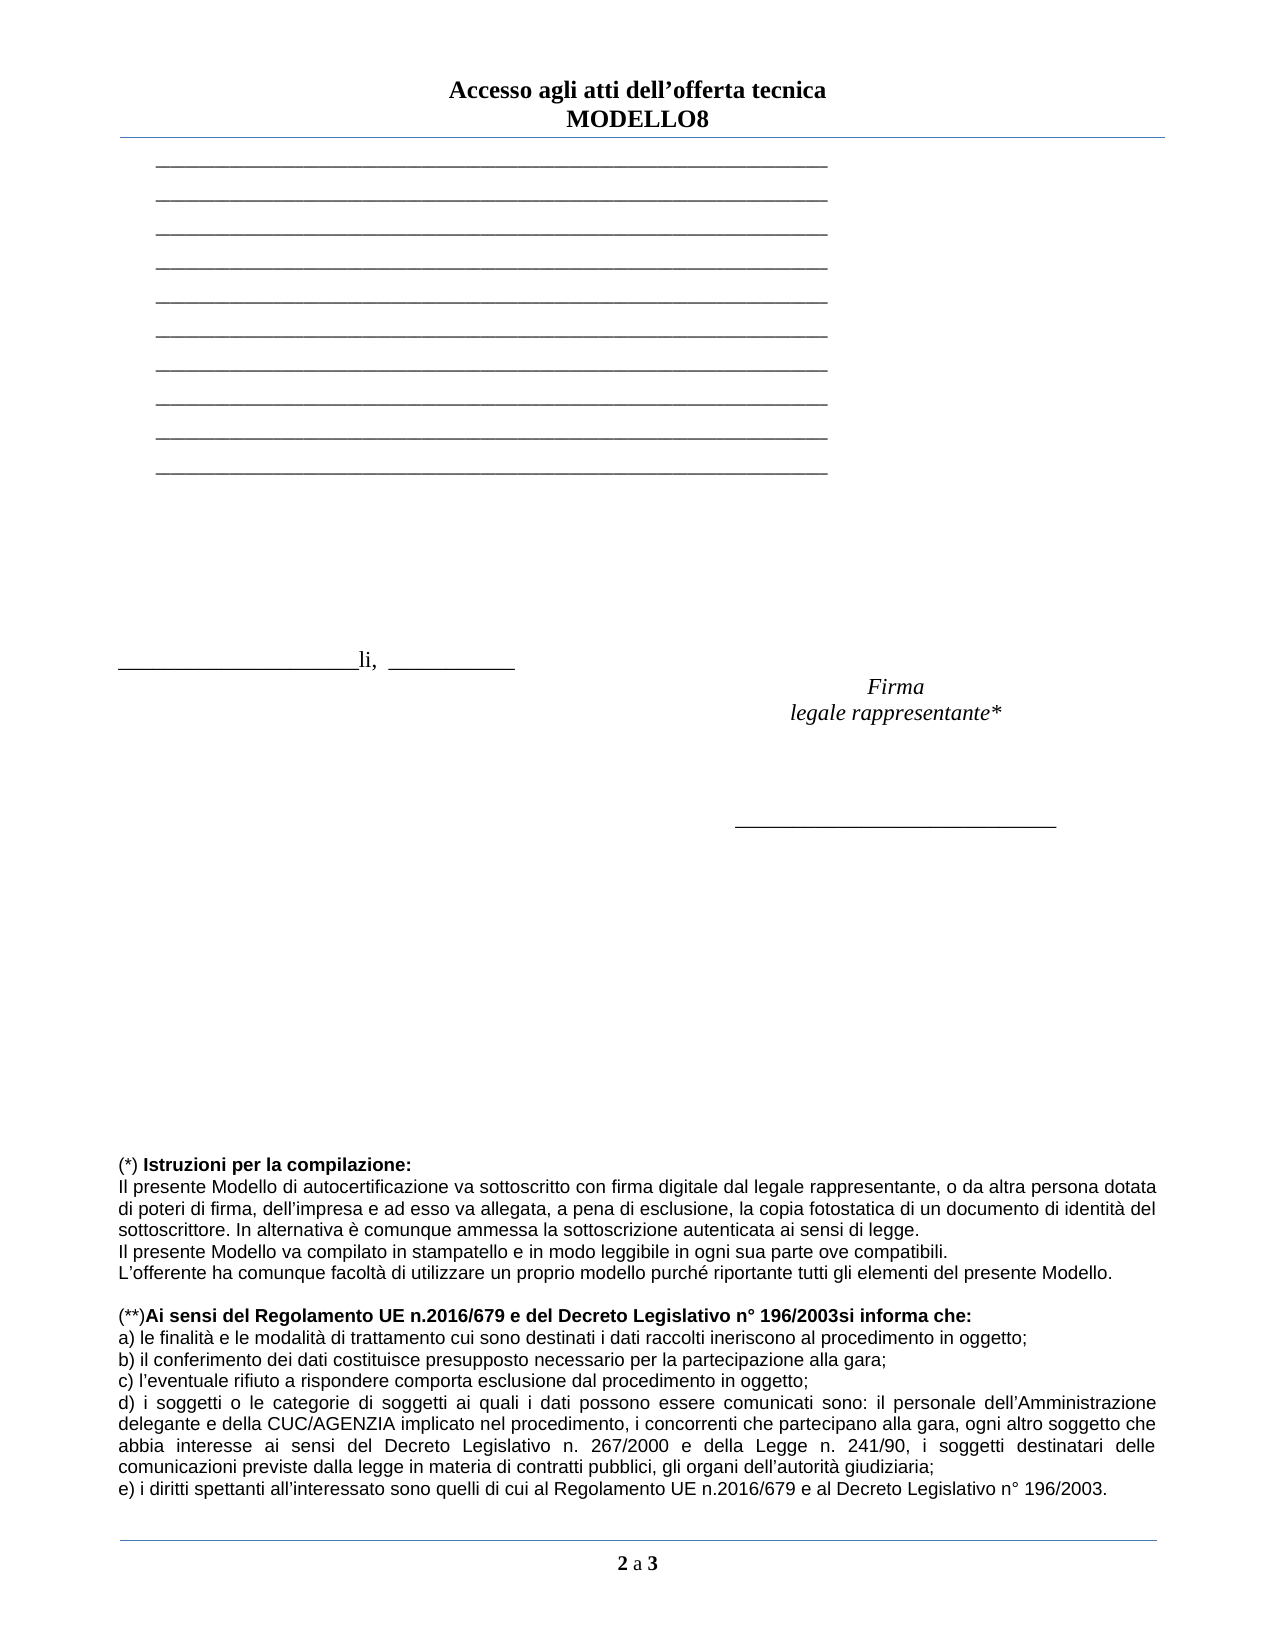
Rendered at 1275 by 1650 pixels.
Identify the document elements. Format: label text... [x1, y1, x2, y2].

text Il presente Modello di autocertificazione va sottoscritto con firma digitale dal legale rappresentante, o da altra persona dotata di poteri di firma, dell’impresa e ad esso va allegata, a pena di esclusione, la copia fotostatica di un documento di identità del sottoscrittore. In alternativa è comunque ammessa la sottoscrizione autenticata ai sensi di legge. [118, 1176, 1157, 1241]
text (**)Ai sensi del Regolamento UE n.2016/679 e del Decreto Legislativo n° 196/2003si informa che: [118, 1305, 1157, 1327]
text legale rappresentante* [634, 699, 1157, 725]
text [156, 148, 1157, 170]
text (*) Istruzioni per la compilazione: [118, 1154, 1157, 1176]
text a) le finalità e le modalità di trattamento cui sono destinati i dati raccolti ineriscono al procedimento in oggetto; [118, 1327, 1157, 1348]
text _____________________li, ___________ [118, 646, 1157, 673]
text ___________________________________________________________________________________________ [156, 386, 1157, 409]
text e) i diritti spettanti all’interessato sono quelli di cui al Regolamento UE n.2016/679 e al Decreto Legislativo n° 196/2003. [118, 1478, 1157, 1499]
text ____________________________ [634, 804, 1157, 831]
text ___________________________________________________________________________________________ [156, 318, 1157, 341]
text ___________________________________________________________________________________________ [156, 284, 1157, 307]
text Firma [634, 673, 1157, 699]
text d) i soggetti o le categorie di soggetti ai quali i dati possono essere comunicati sono: il personale dell’Amministrazione delegante e della CUC/AGENZIA implicato nel procedimento, i concorrenti che partecipano alla gara, ogni altro soggetto che abbia interesse ai sensi del Decreto Legislativo n. 267/2000 e della Legge n. 241/90, i soggetti destinatari delle comunicazioni previste dalla legge in materia di contratti pubblici, gli organi dell’autorità giudiziaria; [118, 1391, 1157, 1478]
text L’offerente ha comunque facoltà di utilizzare un proprio modello purché riportante tutti gli elementi del presente Modello. [118, 1262, 1157, 1284]
text ___________________________________________________________________________________________ [156, 250, 1157, 272]
text b) il conferimento dei dati costituisce presupposto necessario per la partecipazione alla gara; [118, 1348, 1157, 1370]
text ___________________________________________________________________________________________ [156, 454, 1157, 477]
text c) l’eventuale rifiuto a rispondere comporta esclusione dal procedimento in oggetto; [118, 1370, 1157, 1391]
text ___________________________________________________________________________________________ [156, 420, 1157, 443]
text Il presente Modello va compilato in stampatello e in modo leggibile in ogni sua parte ove compatibili. [118, 1241, 1157, 1262]
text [156, 182, 1157, 204]
text ___________________________________________________________________________________________ [156, 352, 1157, 375]
text ___________________________________________________________________________________________ [156, 216, 1157, 238]
